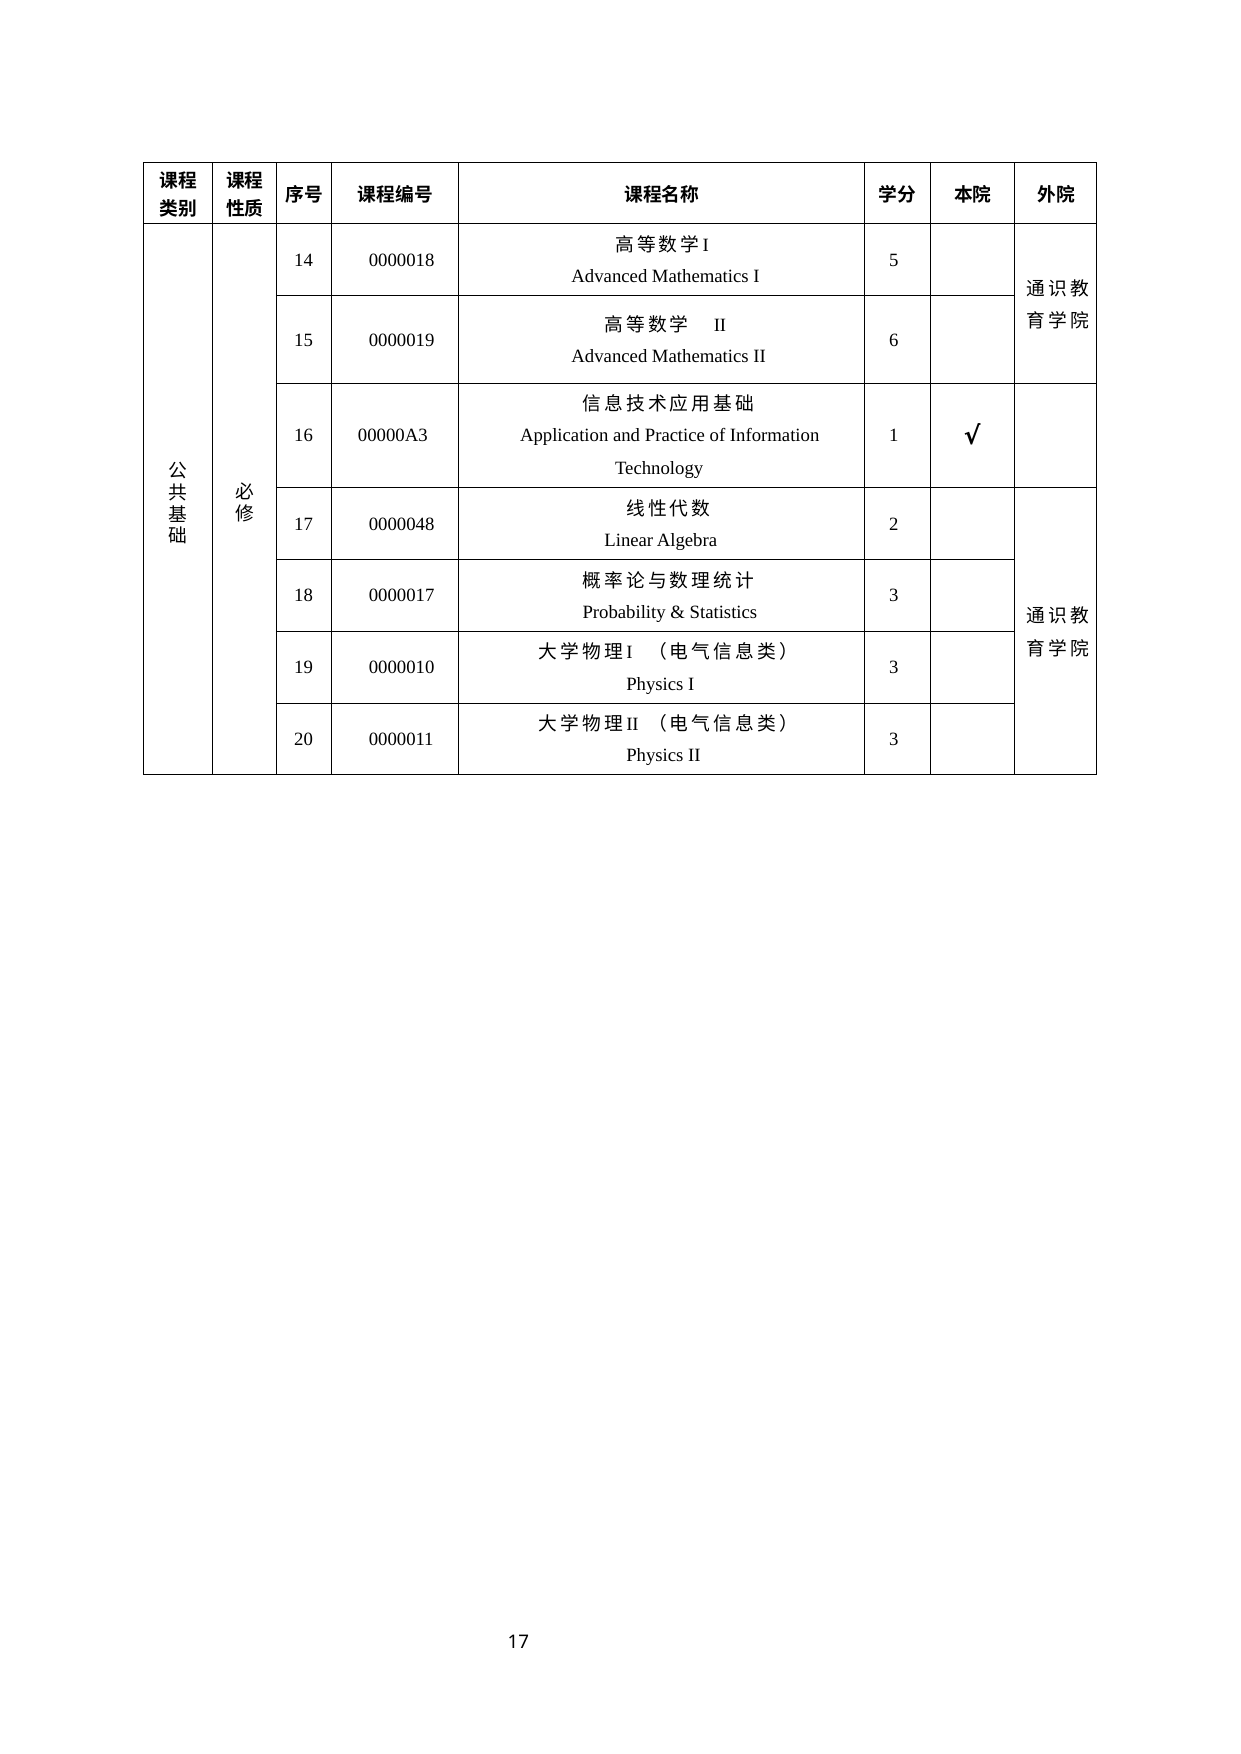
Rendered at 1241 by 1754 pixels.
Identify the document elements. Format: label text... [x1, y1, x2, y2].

table_header 课程名称 [459, 163, 864, 223]
table_cell 0000018 [332, 224, 458, 295]
table_cell [931, 296, 1014, 382]
table_cell [931, 224, 1014, 295]
table_header 外院 [1015, 163, 1096, 223]
table_cell 19 [277, 632, 331, 702]
table_cell 概率论与数理统计 Probability & Statistics [459, 560, 864, 631]
table_cell 16 [277, 384, 331, 487]
table_cell [931, 632, 1014, 702]
table_cell 14 [277, 224, 331, 295]
table_cell [1015, 384, 1096, 487]
table_cell 0000048 [332, 488, 458, 559]
table_cell [931, 488, 1014, 559]
table_header 本院 [931, 163, 1014, 223]
table_cell [931, 560, 1014, 631]
table_cell 0000017 [332, 560, 458, 631]
table_cell 0000011 [332, 704, 458, 774]
table_cell 高等数学I Advanced Mathematics I [459, 224, 864, 295]
table_cell 18 [277, 560, 331, 631]
table_cell 通识教育学院 [1015, 488, 1096, 774]
table_cell 公共基础 [144, 224, 212, 774]
table_cell 17 [277, 488, 331, 559]
table_cell [931, 704, 1014, 774]
table_cell 大学物理II（电气信息类） Physics II [459, 704, 864, 774]
table_header 课程编号 [332, 163, 458, 223]
table_cell 0000019 [332, 296, 458, 382]
table_cell 5 [865, 224, 930, 295]
table_cell 高等数学 II Advanced Mathematics II [459, 296, 864, 382]
table_cell 3 [865, 704, 930, 774]
table_cell 通识教育学院 [1015, 224, 1096, 382]
table_cell 20 [277, 704, 331, 774]
table_cell 大学物理I（电气信息类） Physics I [459, 632, 864, 702]
table_header 课程 性质 [213, 163, 276, 223]
table_cell 6 [865, 296, 930, 382]
table_cell 信息技术应用基础 Application and Practice of Information Technology [459, 384, 864, 487]
table_cell 线性代数 Linear Algebra [459, 488, 864, 559]
table_cell 1 [865, 384, 930, 487]
table_header 学分 [865, 163, 930, 223]
table_cell 3 [865, 632, 930, 702]
table_cell 必修 [213, 224, 276, 774]
table_cell 0000010 [332, 632, 458, 702]
table_header 课程 类别 [144, 163, 212, 223]
table_cell 2 [865, 488, 930, 559]
table_cell 3 [865, 560, 930, 631]
table_cell 00000A3 [332, 384, 458, 487]
table_header 序号 [277, 163, 331, 223]
table_cell 15 [277, 296, 331, 382]
table_cell √ [931, 384, 1014, 487]
